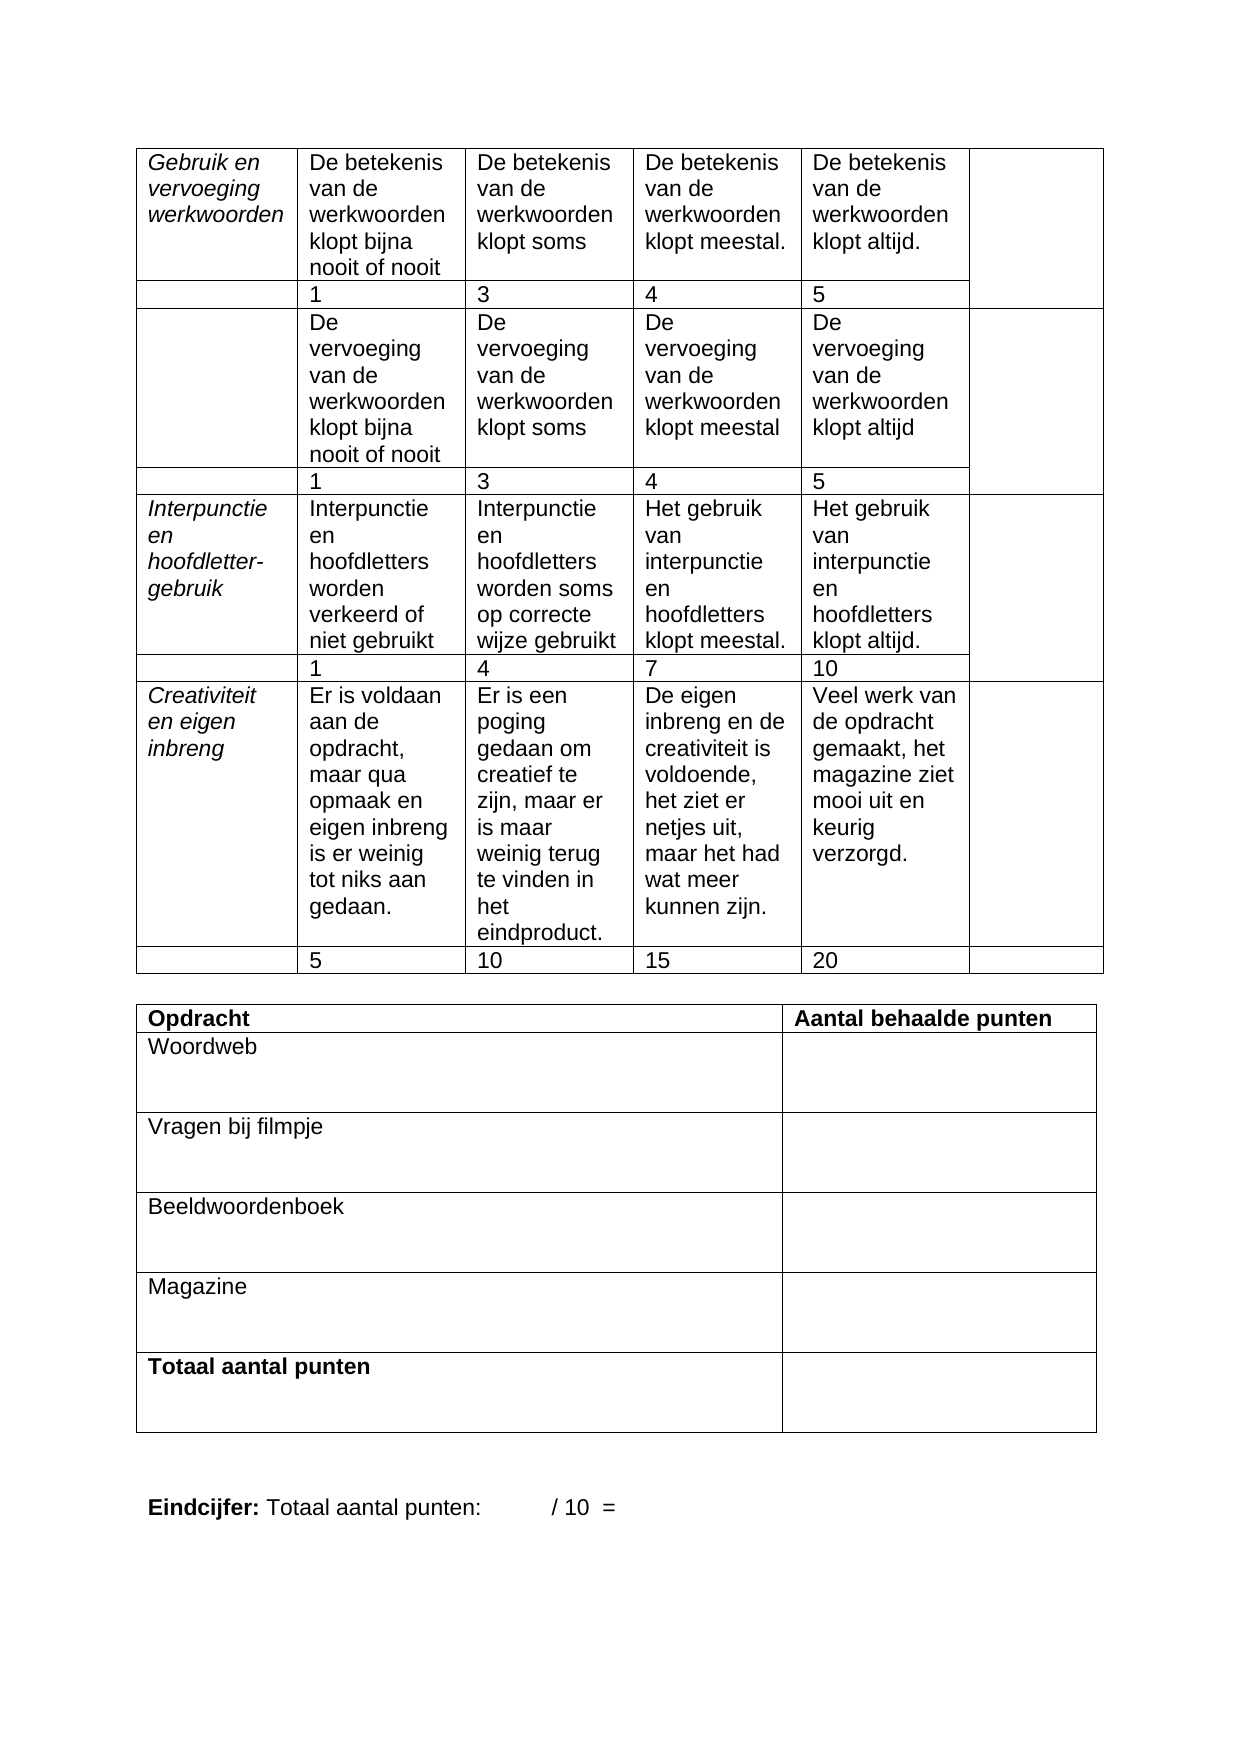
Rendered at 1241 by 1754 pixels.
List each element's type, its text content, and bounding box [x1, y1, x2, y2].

table_cell 1 [298, 655, 465, 681]
table_cell Magazine [137, 1273, 782, 1352]
table_cell [970, 682, 1103, 946]
table_cell [970, 149, 1103, 308]
table_cell 5 [298, 947, 465, 973]
table_cell Er is een poging gedaan om creatief te zijn, maar er is maar weinig terug te vinden in het eindproduct. [466, 682, 633, 946]
table_cell [970, 309, 1103, 494]
table_cell [137, 468, 297, 494]
table_cell [783, 1353, 1096, 1432]
table_header Opdracht [137, 1005, 782, 1032]
table_cell 4 [466, 655, 633, 681]
table_cell Woordweb [137, 1033, 782, 1112]
table_cell Totaal aantal punten [137, 1353, 782, 1432]
table_cell De betekenis van de werkwoorden klopt altijd. [802, 149, 969, 280]
table_cell [137, 947, 297, 973]
table_cell [783, 1193, 1096, 1272]
table_cell [970, 947, 1103, 973]
table_cell Het gebruik van interpunctie en hoofdletters klopt altijd. [802, 495, 969, 653]
table_cell 3 [466, 281, 633, 308]
table_header Aantal behaalde punten [783, 1005, 1096, 1032]
table_cell 1 [298, 468, 465, 494]
table_cell Het gebruik van interpunctie en hoofdletters klopt meestal. [634, 495, 801, 653]
table_cell Interpunctie en hoofdletters worden verkeerd of niet gebruikt [298, 495, 465, 653]
table_cell 10 [466, 947, 633, 973]
table_cell 5 [802, 468, 969, 494]
table_cell Vragen bij filmpje [137, 1113, 782, 1192]
table_cell 1 [298, 281, 465, 308]
text Eindcijfer: Totaal aantal punten: / 10 = [148, 1493, 1093, 1520]
table_cell 5 [802, 281, 969, 308]
table_cell [783, 1273, 1096, 1352]
table_cell Interpunctie en hoofdletters worden soms op correcte wijze gebruikt [466, 495, 633, 653]
table_cell 20 [802, 947, 969, 973]
table_cell Creativiteit en eigen inbreng [137, 682, 297, 946]
table_cell 4 [634, 281, 801, 308]
table_cell De vervoeging van de werkwoorden klopt altijd [802, 309, 969, 467]
table_cell De betekenis van de werkwoorden klopt meestal. [634, 149, 801, 280]
table_cell Er is voldaan aan de opdracht, maar qua opmaak en eigen inbreng is er weinig tot niks aan gedaan. [298, 682, 465, 946]
table_cell [137, 309, 297, 467]
table_cell [137, 281, 297, 308]
table_cell Veel werk van de opdracht gemaakt, het magazine ziet mooi uit en keurig verzorgd. [802, 682, 969, 946]
table_cell De betekenis van de werkwoorden klopt bijna nooit of nooit [298, 149, 465, 280]
table_cell Gebruik en vervoeging werkwoorden [137, 149, 297, 280]
table_cell De vervoeging van de werkwoorden klopt meestal [634, 309, 801, 467]
table_cell [137, 655, 297, 681]
table_cell Interpunctie en hoofdletter-gebruik [137, 495, 297, 653]
table_cell De eigen inbreng en de creativiteit is voldoende, het ziet er netjes uit, maar het had wat meer kunnen zijn. [634, 682, 801, 946]
table_cell [783, 1113, 1096, 1192]
table_cell De vervoeging van de werkwoorden klopt soms [466, 309, 633, 467]
table_cell De vervoeging van de werkwoorden klopt bijna nooit of nooit [298, 309, 465, 467]
table_cell [970, 495, 1103, 681]
table_cell 15 [634, 947, 801, 973]
table_cell Beeldwoordenboek [137, 1193, 782, 1272]
table_cell De betekenis van de werkwoorden klopt soms [466, 149, 633, 280]
table_cell 7 [634, 655, 801, 681]
table_cell [783, 1033, 1096, 1112]
table_cell 4 [634, 468, 801, 494]
table_cell 10 [802, 655, 969, 681]
table_cell 3 [466, 468, 633, 494]
